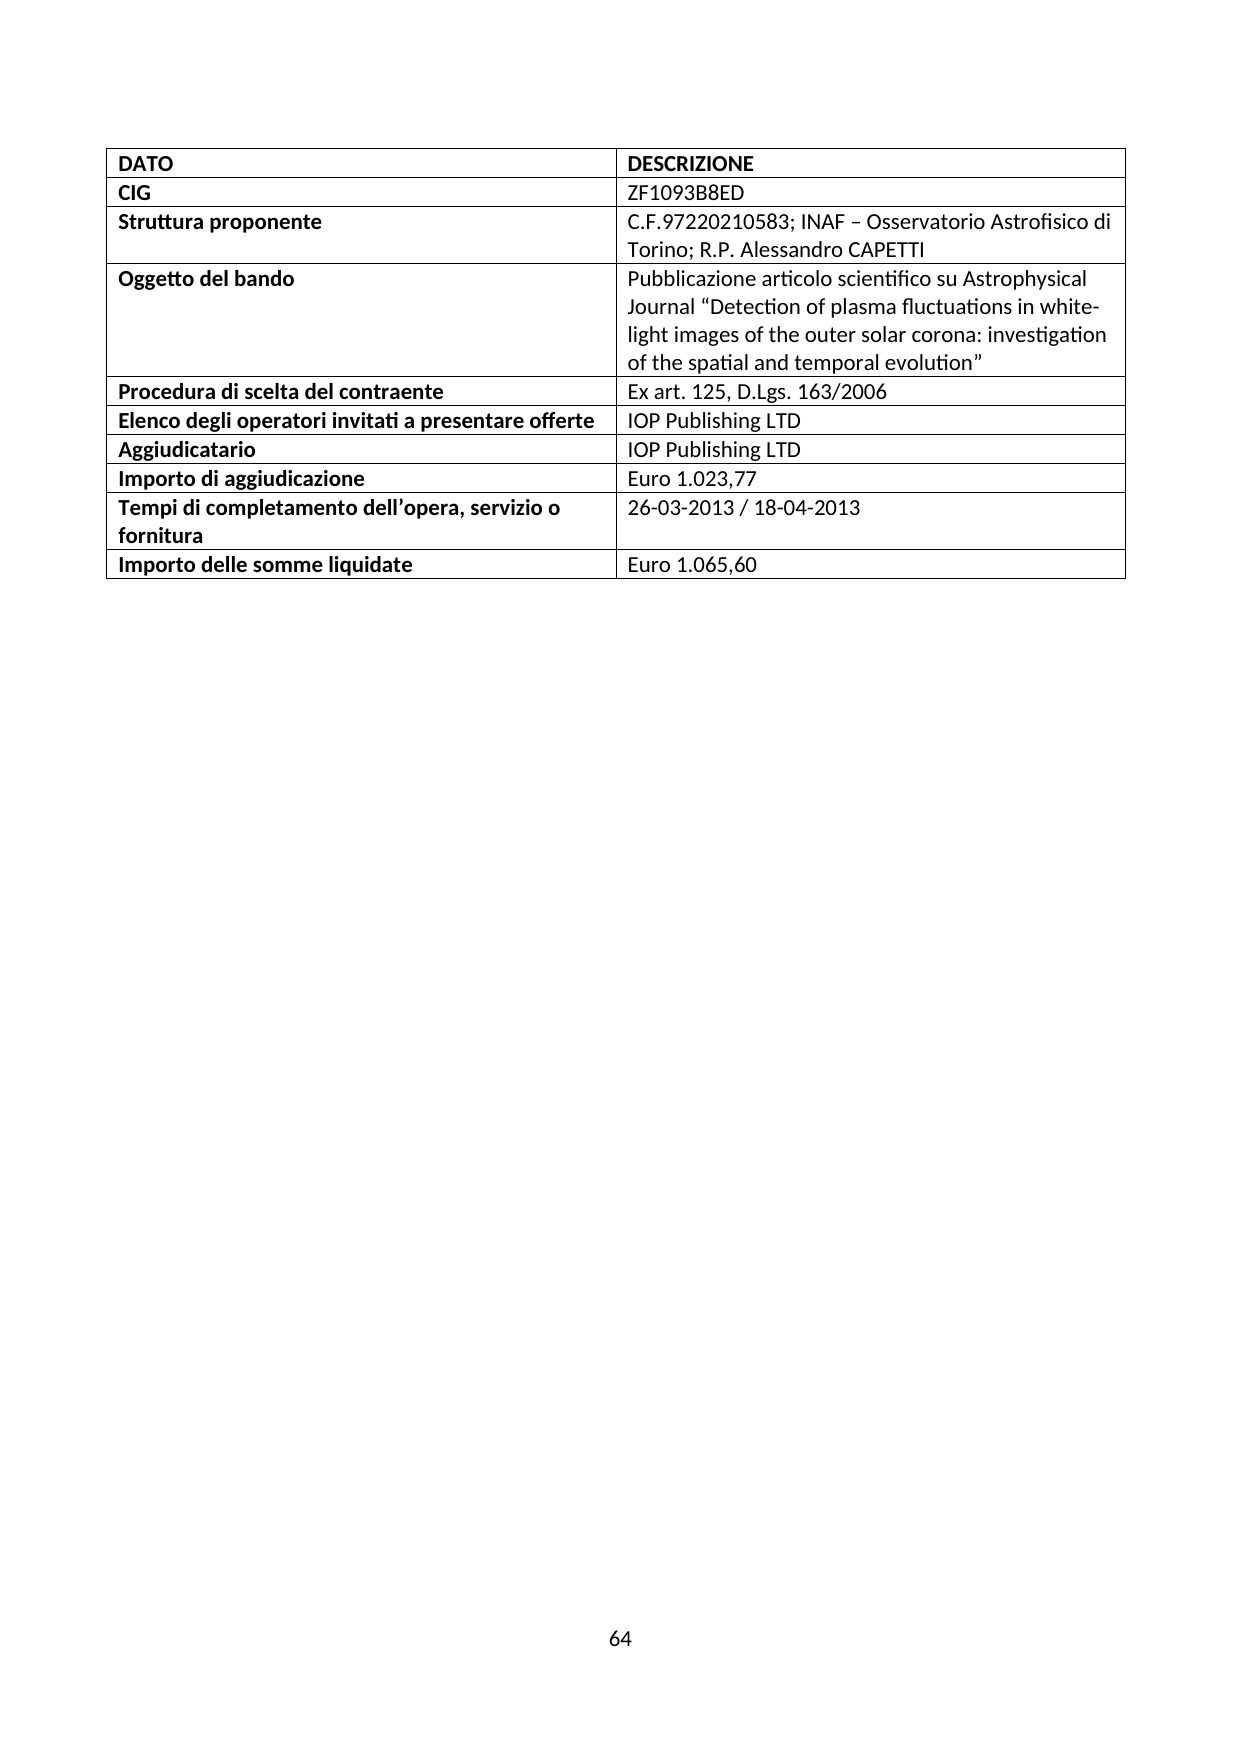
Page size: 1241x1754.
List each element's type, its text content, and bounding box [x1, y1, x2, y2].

table_cell Struttura proponente [107, 207, 616, 263]
table_cell Importo di aggiudicazione [107, 464, 616, 492]
table_cell Aggiudicatario [107, 435, 616, 463]
table_cell Euro 1.023,77 [617, 464, 1125, 492]
table_cell IOP Publishing LTD [617, 435, 1125, 463]
table_cell ZF1093B8ED [617, 178, 1125, 206]
table_header DATO [107, 149, 616, 177]
table_cell IOP Publishing LTD [617, 406, 1125, 434]
table_cell Tempi di completamento dell’opera, servizio o fornitura [107, 493, 616, 549]
table_cell Euro 1.065,60 [617, 550, 1125, 578]
table_header DESCRIZIONE [617, 149, 1125, 177]
table_cell Importo delle somme liquidate [107, 550, 616, 578]
table_cell CIG [107, 178, 616, 206]
table_cell 26-03-2013 / 18-04-2013 [617, 493, 1125, 549]
table_cell Pubblicazione articolo scientifico su Astrophysical Journal “Detection of plasma fluctuations in white-light images of the outer solar corona: investigation of the spatial and temporal evolution” [617, 264, 1125, 376]
table_cell Ex art. 125, D.Lgs. 163/2006 [617, 377, 1125, 405]
table_cell Oggetto del bando [107, 264, 616, 376]
table_cell Elenco degli operatori invitati a presentare offerte [107, 406, 616, 434]
table_cell C.F.97220210583; INAF – Osservatorio Astrofisico di Torino; R.P. Alessandro CAPETTI [617, 207, 1125, 263]
table_cell Procedura di scelta del contraente [107, 377, 616, 405]
